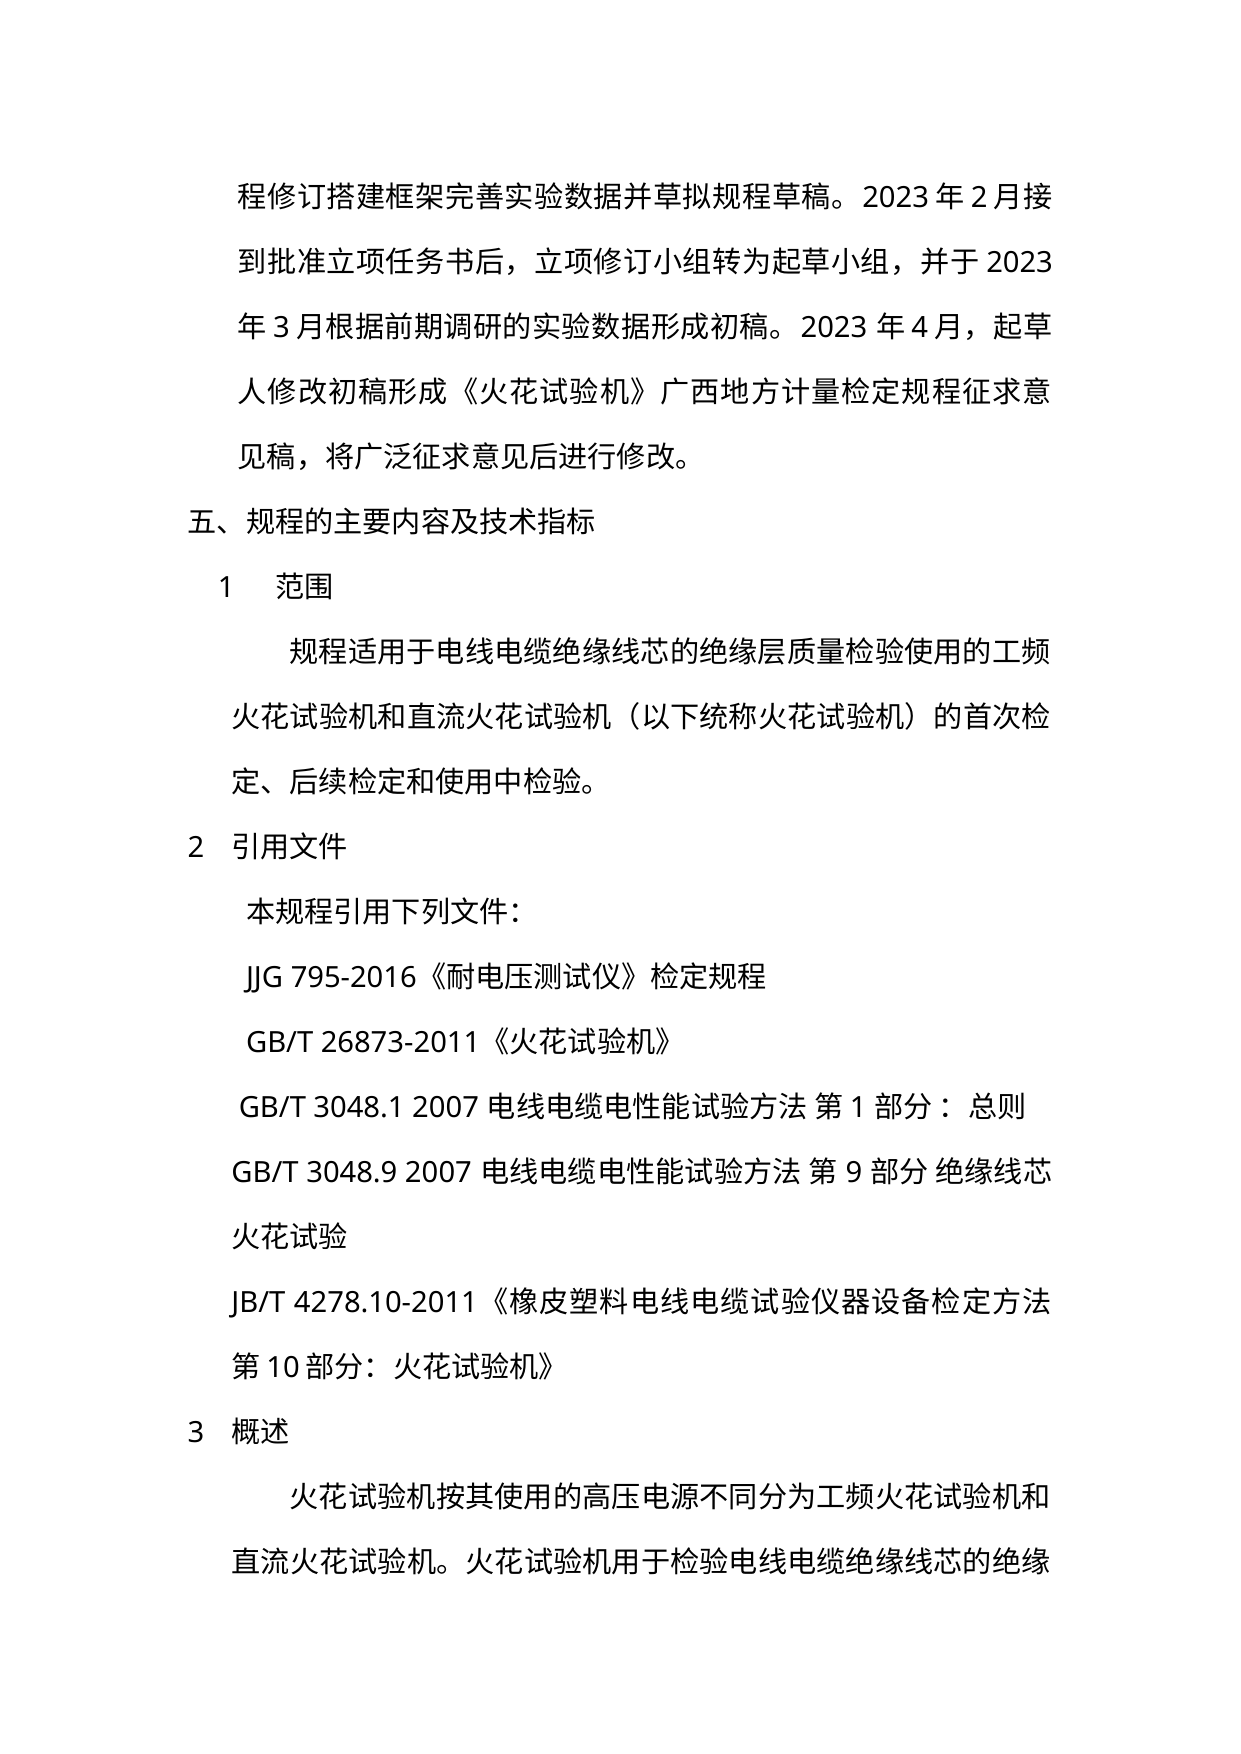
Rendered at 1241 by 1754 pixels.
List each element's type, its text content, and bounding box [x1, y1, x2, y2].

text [231, 1462, 1053, 1592]
text 1 范围 [187, 552, 1053, 617]
text GB/T 3048.9 2007 电线电缆电性能试验方法 第 9 部分 绝缘线芯火花试验 [231, 1137, 1053, 1267]
text JB/T 4278.10-2011《橡皮塑料电线电缆试验仪器设备检定方法 第10部分：火花试验机》 [231, 1267, 1053, 1397]
text GB/T 26873-2011《火花试验机》 [187, 1007, 1053, 1072]
text 五、规程的主要内容及技术指标 [187, 487, 1053, 552]
text GB/T 3048.1 2007 电线电缆电性能试验方法 第 1 部分 ：总则 [209, 1072, 1053, 1137]
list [237, 162, 1053, 487]
text 本规程引用下列文件： [187, 877, 1053, 942]
text 规程适用于电线电缆绝缘线芯的绝缘层质量检验使用的工频火花试验机和直流火花试验机（以下统称火花试验机）的首次检定、后续检定和使用中检验。 [231, 617, 1053, 812]
text 2 引用文件 [187, 812, 1053, 877]
text JJG 795-2016《耐电压测试仪》检定规程 [187, 942, 1053, 1007]
text 3 概述 [187, 1397, 1053, 1462]
